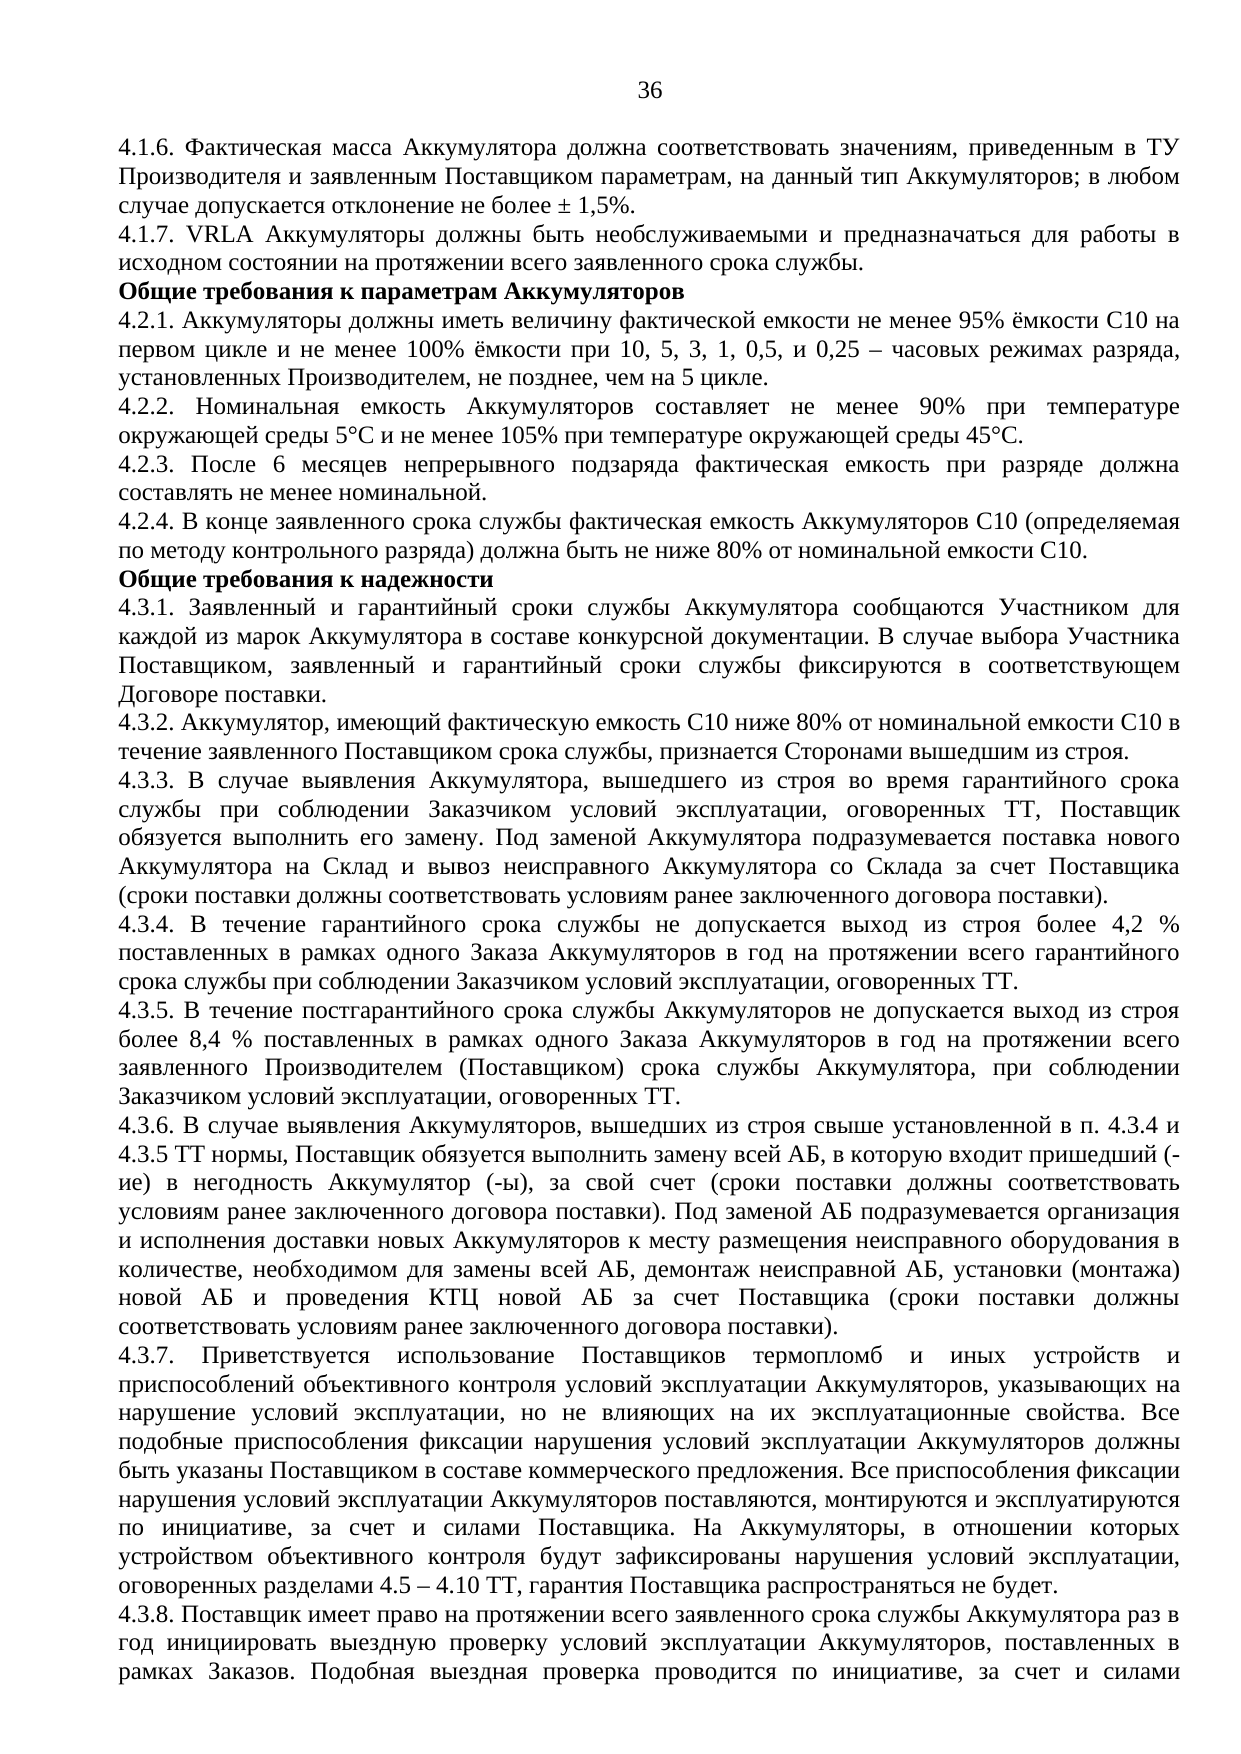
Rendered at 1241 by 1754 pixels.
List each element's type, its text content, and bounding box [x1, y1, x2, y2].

text 4.1.7. VRLA Аккумуляторы должны быть необслуживаемыми и предназначаться для работы в исходном состоянии на протяжении всего заявленного срока службы. [118, 219, 1181, 276]
text 4.2.3. После 6 месяцев непрерывного подзаряда фактическая емкость при разряде должна составлять не менее номинальной. [118, 449, 1181, 506]
text Общие требования к параметрам Аккумуляторов [118, 276, 1181, 305]
text 4.3.5. В течение постгарантийного срока службы Аккумуляторов не допускается выход из строя более 8,4 % поставленных в рамках одного Заказа Аккумуляторов в год на протяжении всего заявленного Производителем (Поставщиком) срока службы Аккумулятора, при соблюдении Заказчиком условий эксплуатации, оговоренных ТТ. [118, 995, 1181, 1110]
text 4.3.6. В случае выявления Аккумуляторов, вышедших из строя свыше установленной в п. 4.3.4 и 4.3.5 ТТ нормы, Поставщик обязуется выполнить замену всей АБ, в которую входит пришедший (-ие) в негодность Аккумулятор (-ы), за свой счет (сроки поставки должны соответствовать условиям ранее заключенного договора поставки). Под заменой АБ подразумевается организация и исполнения доставки новых Аккумуляторов к месту размещения неисправного оборудования в количестве, необходимом для замены всей АБ, демонтаж неисправной АБ, установки (монтажа) новой АБ и проведения КТЦ новой АБ за счет Поставщика (сроки поставки должны соответствовать условиям ранее заключенного договора поставки). [118, 1110, 1181, 1340]
text 4.2.2. Номинальная емкость Аккумуляторов составляет не менее 90% при температуре окружающей среды 5°С и не менее 105% при температуре окружающей среды 45°С. [118, 391, 1181, 449]
text Общие требования к надежности [118, 564, 1181, 592]
text 4.3.1. Заявленный и гарантийный сроки службы Аккумулятора сообщаются Участником для каждой из марок Аккумулятора в составе конкурсной документации. В случае выбора Участника Поставщиком, заявленный и гарантийный сроки службы фиксируются в соответствующем Договоре поставки. [118, 592, 1181, 707]
text 4.3.2. Аккумулятор, имеющий фактическую емкость С10 ниже 80% от номинальной емкости С10 в течение заявленного Поставщиком срока службы, признается Сторонами вышедшим из строя. [118, 707, 1181, 765]
text 4.2.4. В конце заявленного срока службы фактическая емкость Аккумуляторов С10 (определяемая по методу контрольного разряда) должна быть не ниже 80% от номинальной емкости С10. [118, 506, 1181, 564]
text 4.2.1. Аккумуляторы должны иметь величину фактической емкости не менее 95% ёмкости С10 на первом цикле и не менее 100% ёмкости при 10, 5, 3, 1, 0,5, и 0,25 – часовых режимах разряда, установленных Производителем, не позднее, чем на 5 цикле. [118, 305, 1181, 391]
text 4.1.6. Фактическая масса Аккумулятора должна соответствовать значениям, приведенным в ТУ Производителя и заявленным Поставщиком параметрам, на данный тип Аккумуляторов; в любом случае допускается отклонение не более ± 1,5%. [118, 132, 1181, 219]
text 4.3.7. Приветствуется использование Поставщиков термопломб и иных устройств и приспособлений объективного контроля условий эксплуатации Аккумуляторов, указывающих на нарушение условий эксплуатации, но не влияющих на их эксплуатационные свойства. Все подобные приспособления фиксации нарушения условий эксплуатации Аккумуляторов должны быть указаны Поставщиком в составе коммерческого предложения. Все приспособления фиксации нарушения условий эксплуатации Аккумуляторов поставляются, монтируются и эксплуатируются по инициативе, за счет и силами Поставщика. На Аккумуляторы, в отношении которых устройством объективного контроля будут зафиксированы нарушения условий эксплуатации, оговоренных разделами 4.5 – 4.10 ТТ, гарантия Поставщика распространяться не будет. [118, 1340, 1181, 1599]
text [118, 1599, 1181, 1685]
text 4.3.3. В случае выявления Аккумулятора, вышедшего из строя во время гарантийного срока службы при соблюдении Заказчиком условий эксплуатации, оговоренных ТТ, Поставщик обязуется выполнить его замену. Под заменой Аккумулятора подразумевается поставка нового Аккумулятора на Склад и вывоз неисправного Аккумулятора со Склада за счет Поставщика (сроки поставки должны соответствовать условиям ранее заключенного договора поставки). [118, 765, 1181, 909]
text 4.3.4. В течение гарантийного срока службы не допускается выход из строя более 4,2 % поставленных в рамках одного Заказа Аккумуляторов в год на протяжении всего гарантийного срока службы при соблюдении Заказчиком условий эксплуатации, оговоренных ТТ. [118, 909, 1181, 995]
